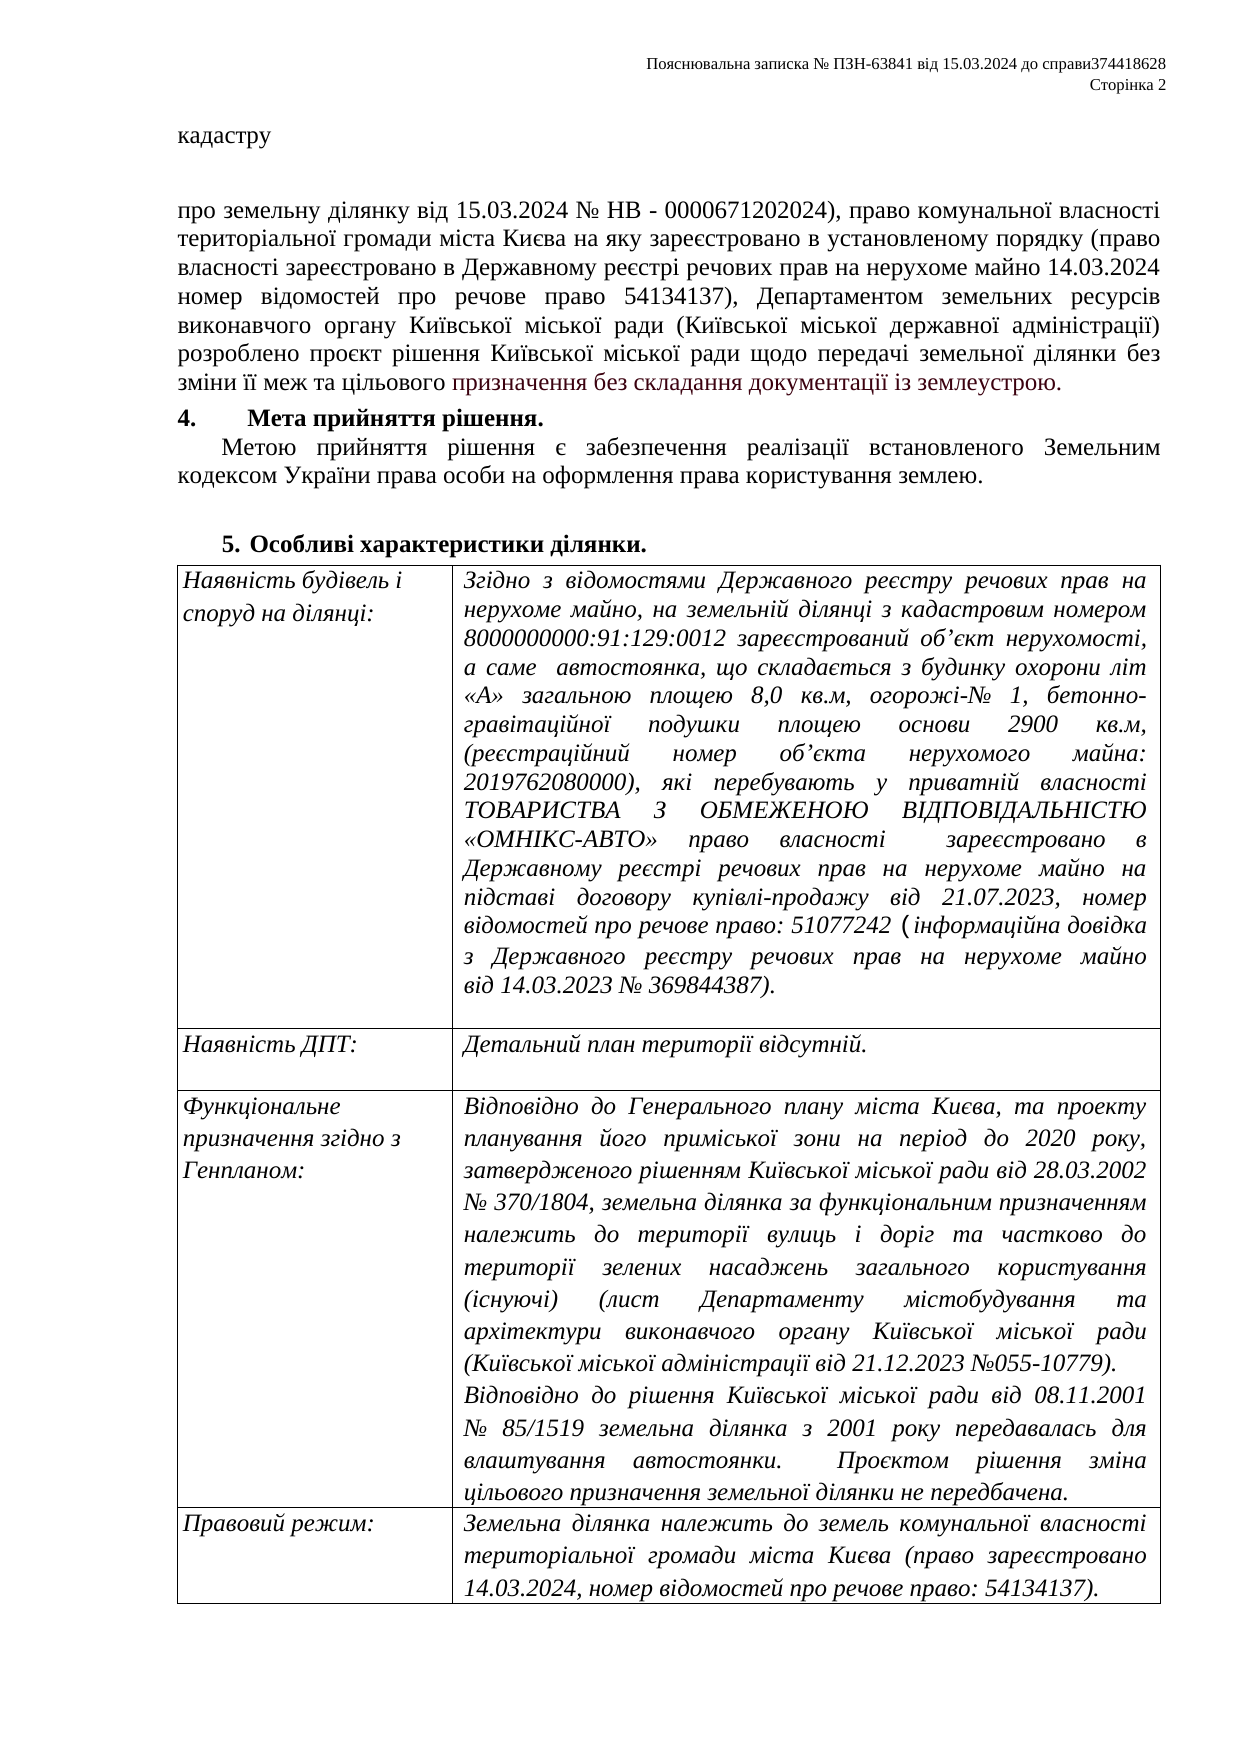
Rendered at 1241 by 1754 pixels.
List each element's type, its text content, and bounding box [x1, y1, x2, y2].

table_cell Детальний план території відсутній. [453, 1029, 1160, 1090]
table_cell Наявність ДПТ: [178, 1029, 452, 1090]
table_cell Земельна ділянка належить до земель комунальної власності територіальної громади міста Києва (право зареєстровано 14.03.2024, номер відомостей про речове право: 54134137). [453, 1508, 1160, 1603]
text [177, 121, 1161, 149]
table_header Наявність будівель і споруд на ділянці: [178, 566, 452, 1028]
table_cell Правовий режим: [178, 1508, 452, 1603]
list Мета прийняття рішення. [177, 404, 1161, 432]
table_header Згідно з відомостями Державного реєстру речових прав на нерухоме майно, на земельній ділянці з кадастровим номером 8000000000:91:129:0012 зареєстрований об’єкт нерухомості, а саме автостоянка, що складається з будинку охорони літ «А» загальною площею 8,0 кв.м, огорожі-№ 1, бетонно-гравітаційної подушки площею основи 2900 кв.м, (реєстраційний номер об’єкта нерухомого майна: 2019762080000), які перебувають у приватній власності ТОВАРИСТВА З ОБМЕЖЕНОЮ ВІДПОВІДАЛЬНІСТЮ «ОМНІКС-АВТО» право власності зареєстровано в Державному реєстрі речових прав на нерухоме майно на підставі договору купівлі-продажу від 21.07.2023, номер відомостей про речове право: 51077242 (інформаційна довідка з Державного реєстру речових прав на нерухоме майно від 14.03.2023 № 369844387). [453, 566, 1160, 1028]
table_cell Відповідно до Генерального плану міста Києва, та проекту планування його приміської зони на період до 2020 року, затвердженого рішенням Київської міської ради від 28.03.2002 № 370/1804, земельна ділянка за функціональним призначенням належить до території вулиць і доріг та частково до території зелених насаджень загального користування (існуючі) (лист Департаменту містобудування та архітектури виконавчого органу Київської міської ради (Київської міської адміністрації від 21.12.2023 №055-10779). Відповідно до рішення Київської міської ради від 08.11.2001 № 85/1519 земельна ділянка з 2001 року передавалась для влаштування автостоянки. Проєктом рішення зміна цільового призначення земельної ділянки не передбачена. [453, 1091, 1160, 1507]
text Метою прийняття рішення є забезпечення реалізації встановленого Земельним кодексом України права особи на оформлення права користування землею. [177, 432, 1161, 489]
table_cell Функціональне призначення згідно з Генпланом: [178, 1091, 452, 1507]
list Особливі характеристики ділянки. [222, 529, 1161, 558]
text про земельну ділянку від 15.03.2024 № НВ - 0000671202024), право комунальної власності територіальної громади міста Києва на яку зареєстровано в установленому порядку (право власності зареєстровано в Державному реєстрі речових прав на нерухоме майно 14.03.2024 номер відомостей про речове право 54134137), Департаментом земельних ресурсів виконавчого органу Київської міської ради (Київської міської державної адміністрації) розроблено проєкт рішення Київської міської ради щодо передачі земельної ділянки без зміни її меж та цільового призначення без складання документації із землеустрою. [177, 195, 1161, 396]
